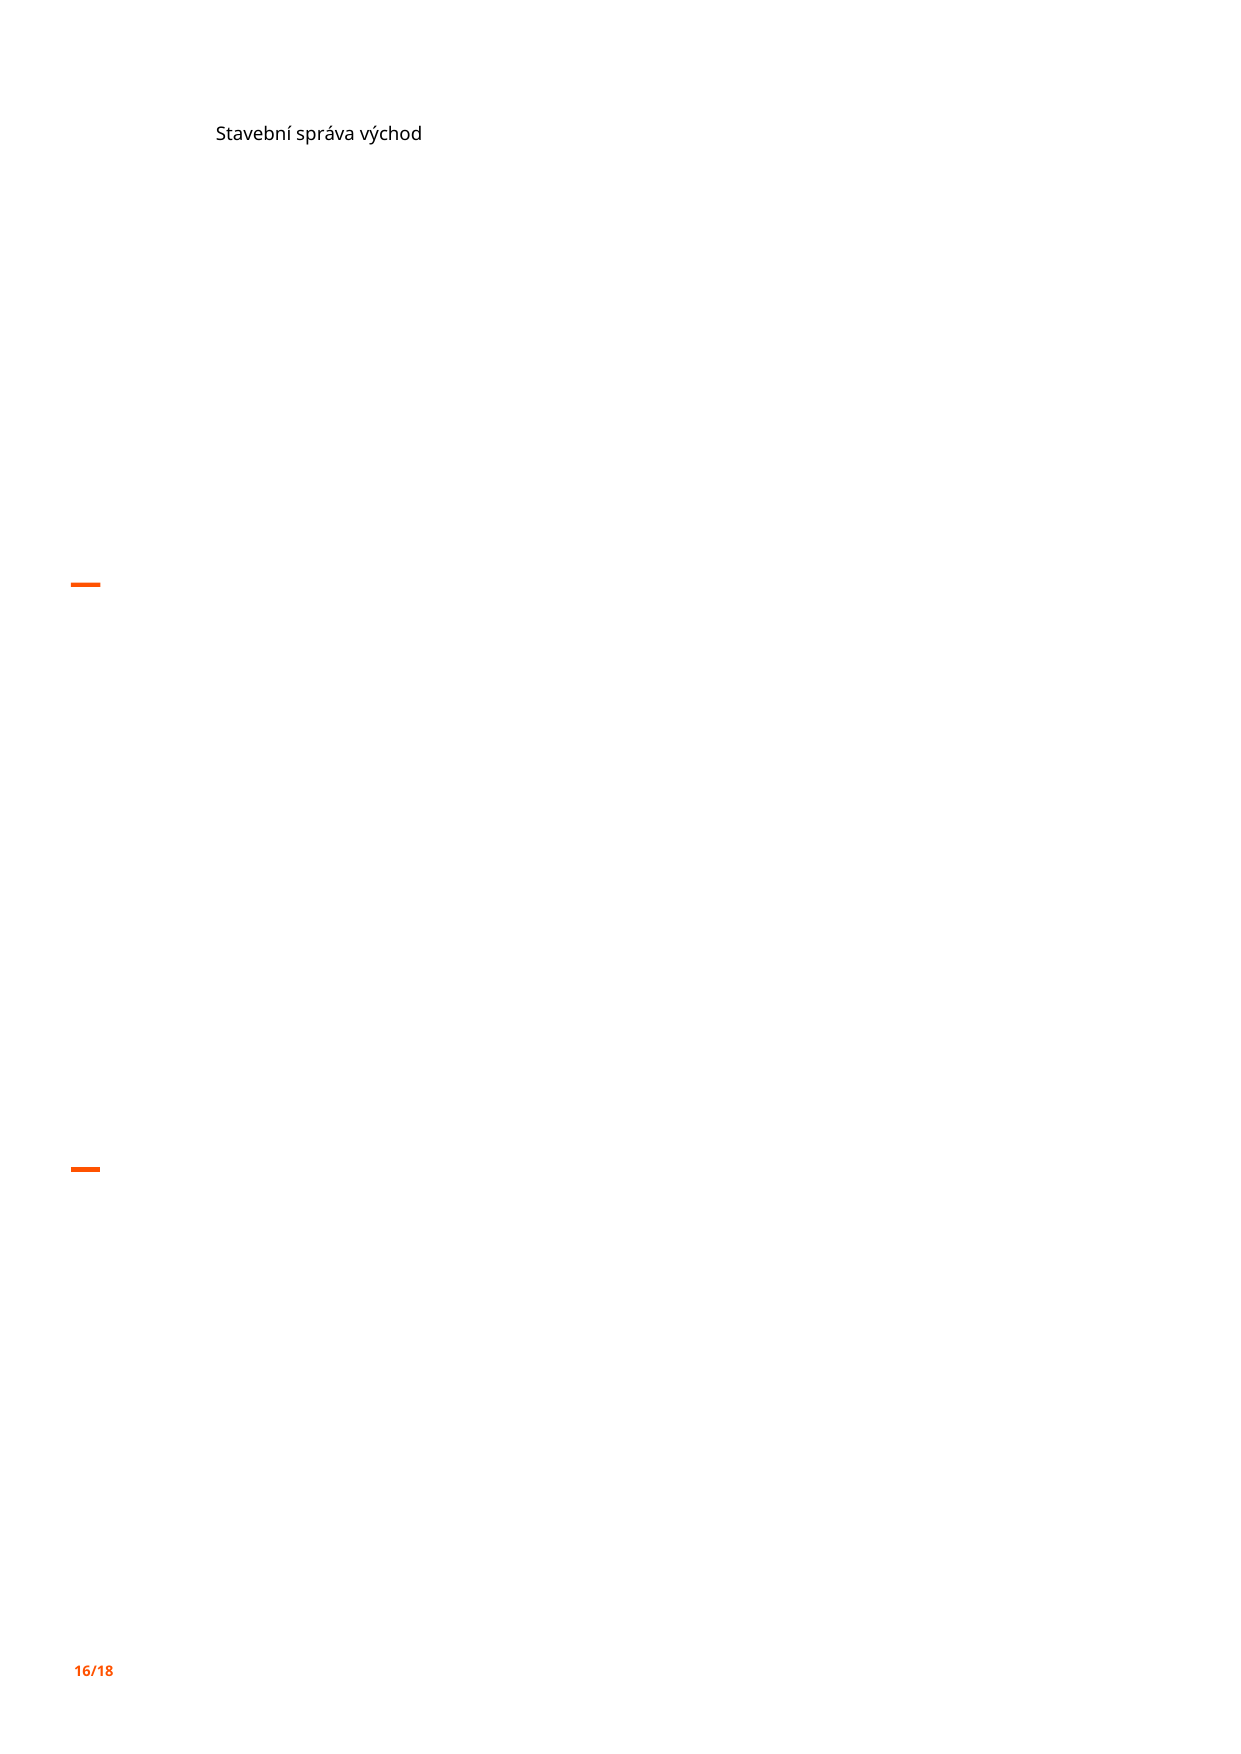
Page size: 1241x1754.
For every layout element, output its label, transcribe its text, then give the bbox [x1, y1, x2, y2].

text Stavební správa východ [216, 121, 1122, 146]
